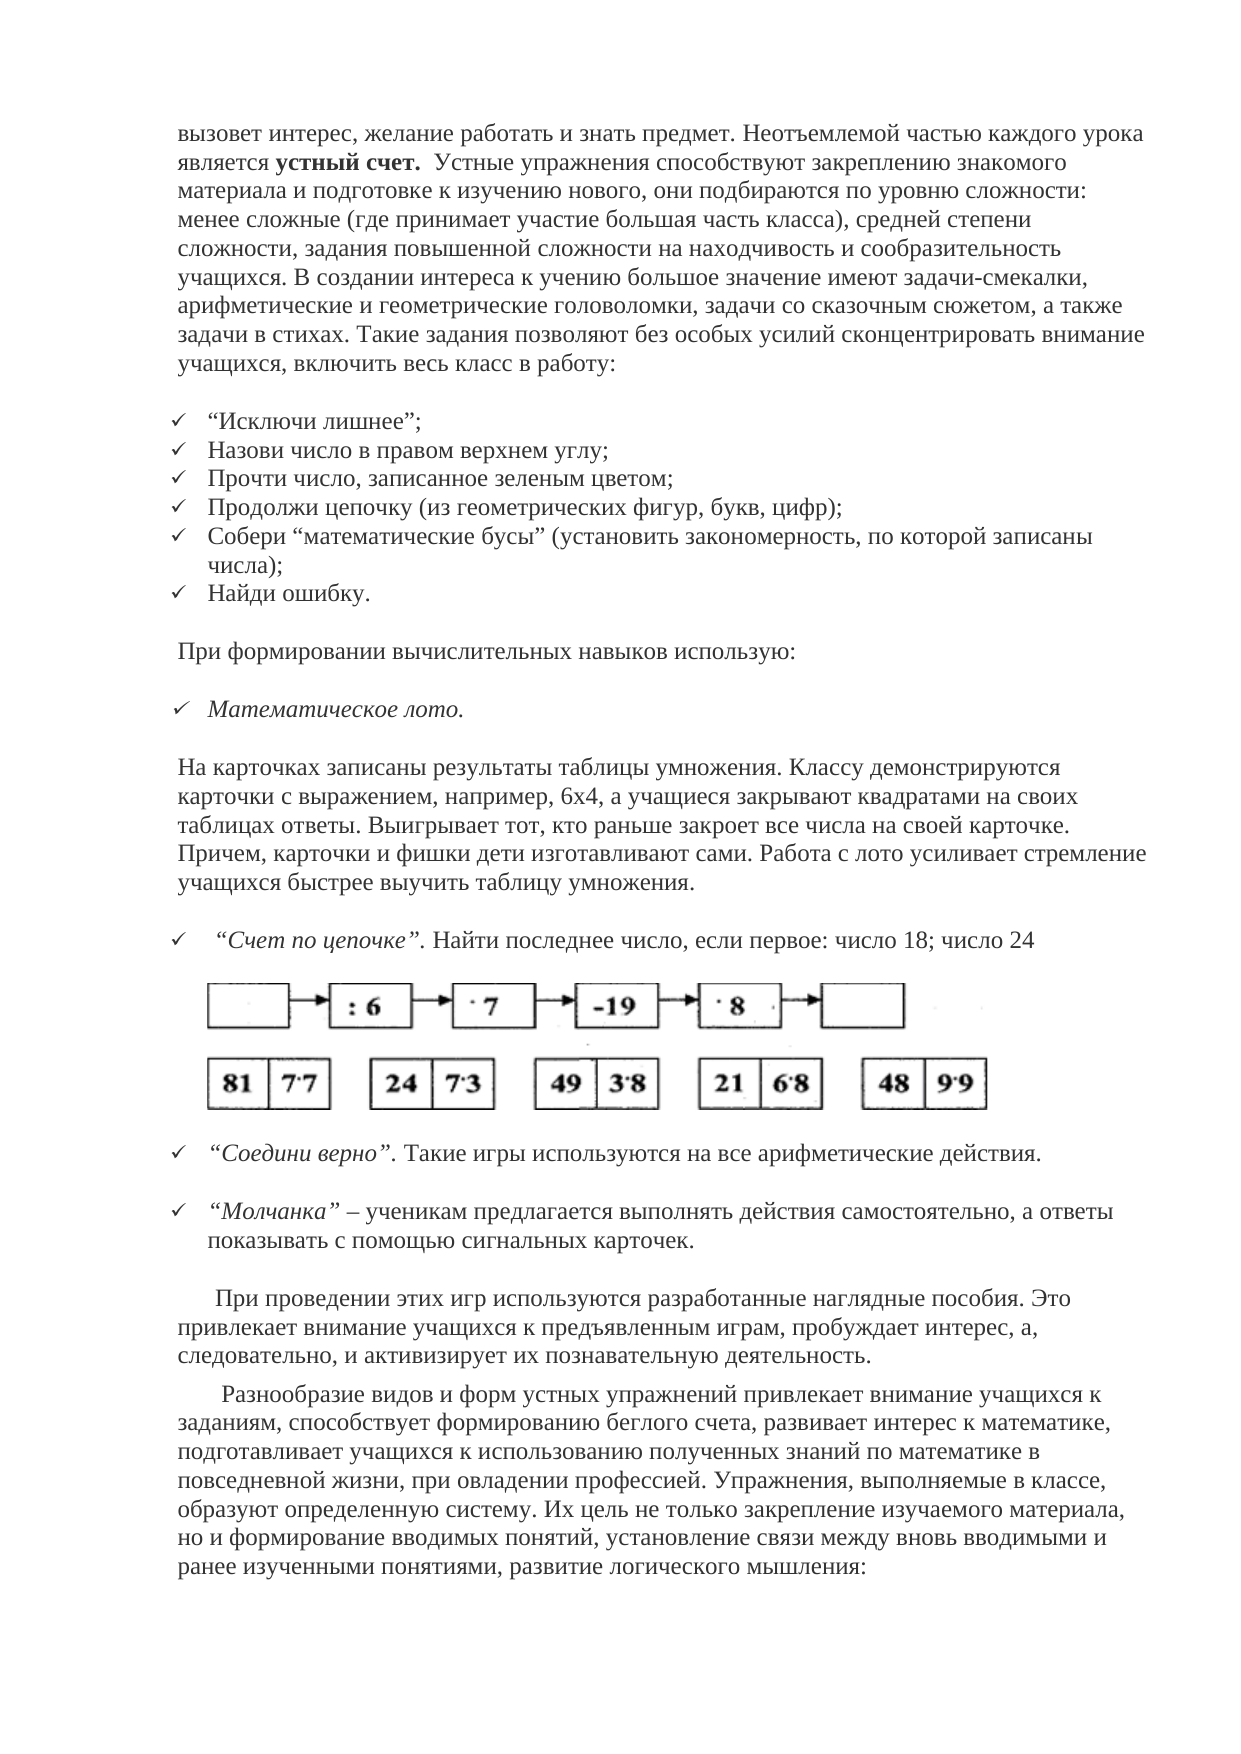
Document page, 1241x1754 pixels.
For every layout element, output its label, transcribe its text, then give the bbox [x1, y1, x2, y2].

list “Счет по цепочке”. Найти последнее число, если первое: число 18; число 24 [170, 925, 1152, 954]
list Прочти число, записанное зеленым цветом; [170, 463, 1152, 492]
list “Молчанка” – ученикам предлагается выполнять действия самостоятельно, а ответы показывать с помощью сигнальных карточек. [170, 1196, 1152, 1254]
list Найди ошибку. [170, 578, 1152, 607]
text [177, 118, 1152, 377]
list Математическое лото. [170, 694, 1152, 723]
list Продолжи цепочку (из геометрических фигур, букв, цифр); [170, 492, 1152, 521]
text На карточках записаны результаты таблицы умножения. Классу демонстрируются карточки с выражением, например, 6x4, а учащиеся закрывают квадратами на своих таблицах ответы. Выигрывает тот, кто раньше закроет все числа на своей карточке. Причем, карточки и фишки дети изготавливают сами. Работа с лото усиливает стремление учащихся быстрее выучить таблицу умножения. [177, 752, 1152, 896]
list Собери “математические бусы” (установить закономерность, по которой записаны числа); [170, 521, 1152, 578]
text При проведении этих игр используются разработанные наглядные пособия. Это привлекает внимание учащихся к предъявленным играм, пробуждает интерес, а, следовательно, и активизирует их познавательную деятельность. [177, 1283, 1152, 1369]
list Назови число в правом верхнем углу; [170, 435, 1152, 463]
list “Соедини верно”. Такие игры используются на все арифметические действия. [170, 1138, 1152, 1167]
text Разнообразие видов и форм устных упражнений привлекает внимание учащихся к заданиям, способствует формированию беглого счета, развивает интерес к математике, подготавливает учащихся к использованию полученных знаний по математике в повседневной жизни, при овладении профессией. Упражнения, выполняемые в классе, образуют определенную систему. Их цель не только закрепление изучаемого материала, но и формирование вводимых понятий, установление связи между вновь вводимыми и ранее изученными понятиями, развитие логического мышления: [177, 1379, 1152, 1580]
text При формировании вычислительных навыков использую: [177, 636, 1152, 665]
picture [207, 983, 989, 1110]
list “Исключи лишнее”; [170, 406, 1152, 435]
